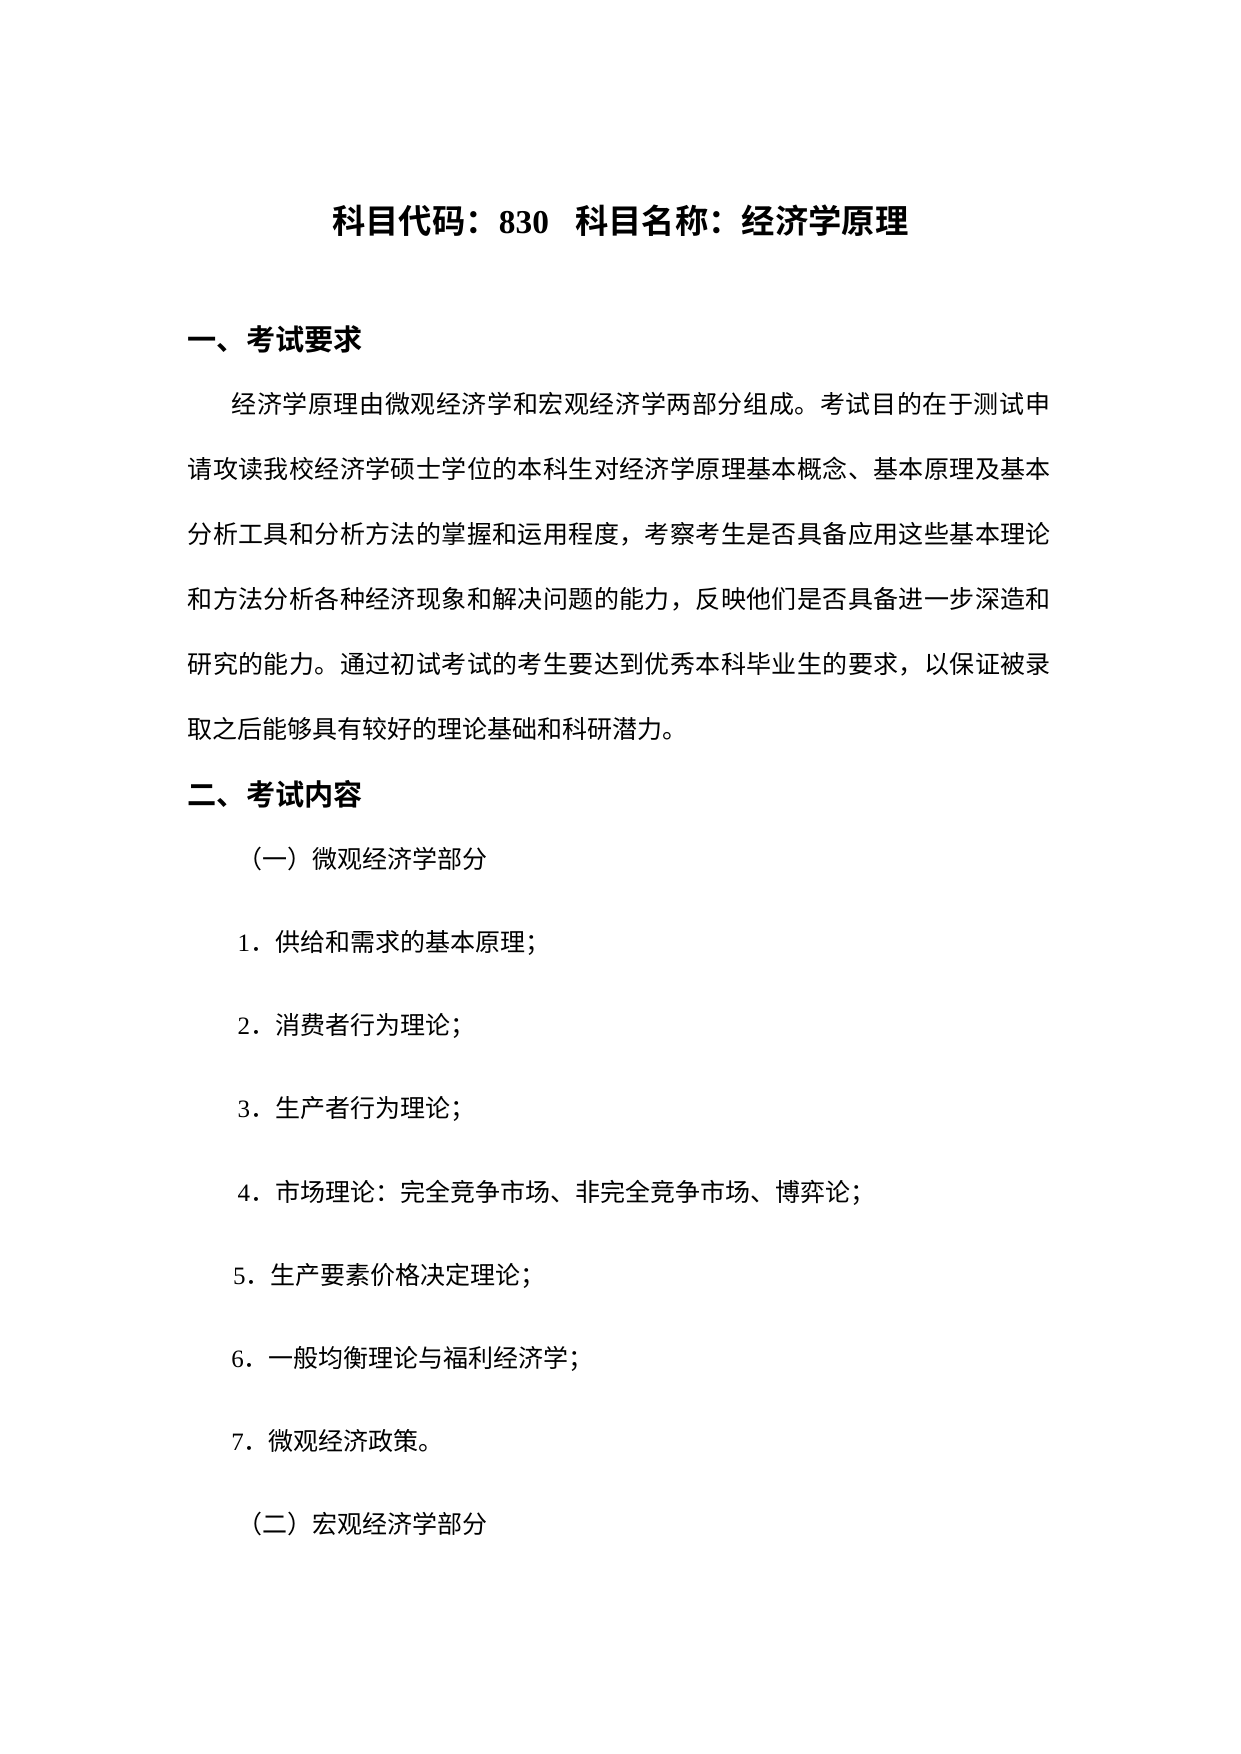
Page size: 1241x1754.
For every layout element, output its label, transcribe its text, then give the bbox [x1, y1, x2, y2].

text （二）宏观经济学部分 [187, 1490, 1053, 1555]
subtitle 科目代码：830 科目名称：经济学原理 [187, 187, 1053, 252]
text 7．微观经济政策。 [187, 1407, 1053, 1472]
text 5．生产要素价格决定理论； [187, 1241, 1053, 1306]
text 6．一般均衡理论与福利经济学； [187, 1324, 1053, 1389]
text 1．供给和需求的基本原理； [187, 908, 1053, 973]
text 2．消费者行为理论； [187, 991, 1053, 1056]
text 3．生产者行为理论； [187, 1074, 1053, 1139]
text （一）微观经济学部分 [187, 825, 1053, 890]
text 一、考试要求 [187, 305, 1053, 370]
text 经济学原理由微观经济学和宏观经济学两部分组成。考试目的在于测试申请攻读我校经济学硕士学位的本科生对经济学原理基本概念、基本原理及基本分析工具和分析方法的掌握和运用程度，考察考生是否具备应用这些基本理论和方法分析各种经济现象和解决问题的能力，反映他们是否具备进一步深造和研究的能力。通过初试考试的考生要达到优秀本科毕业生的要求，以保证被录取之后能够具有较好的理论基础和科研潜力。 [187, 370, 1053, 760]
text 二、考试内容 [187, 760, 1053, 825]
text 4．市场理论：完全竞争市场、非完全竞争市场、博弈论； [187, 1158, 1053, 1223]
